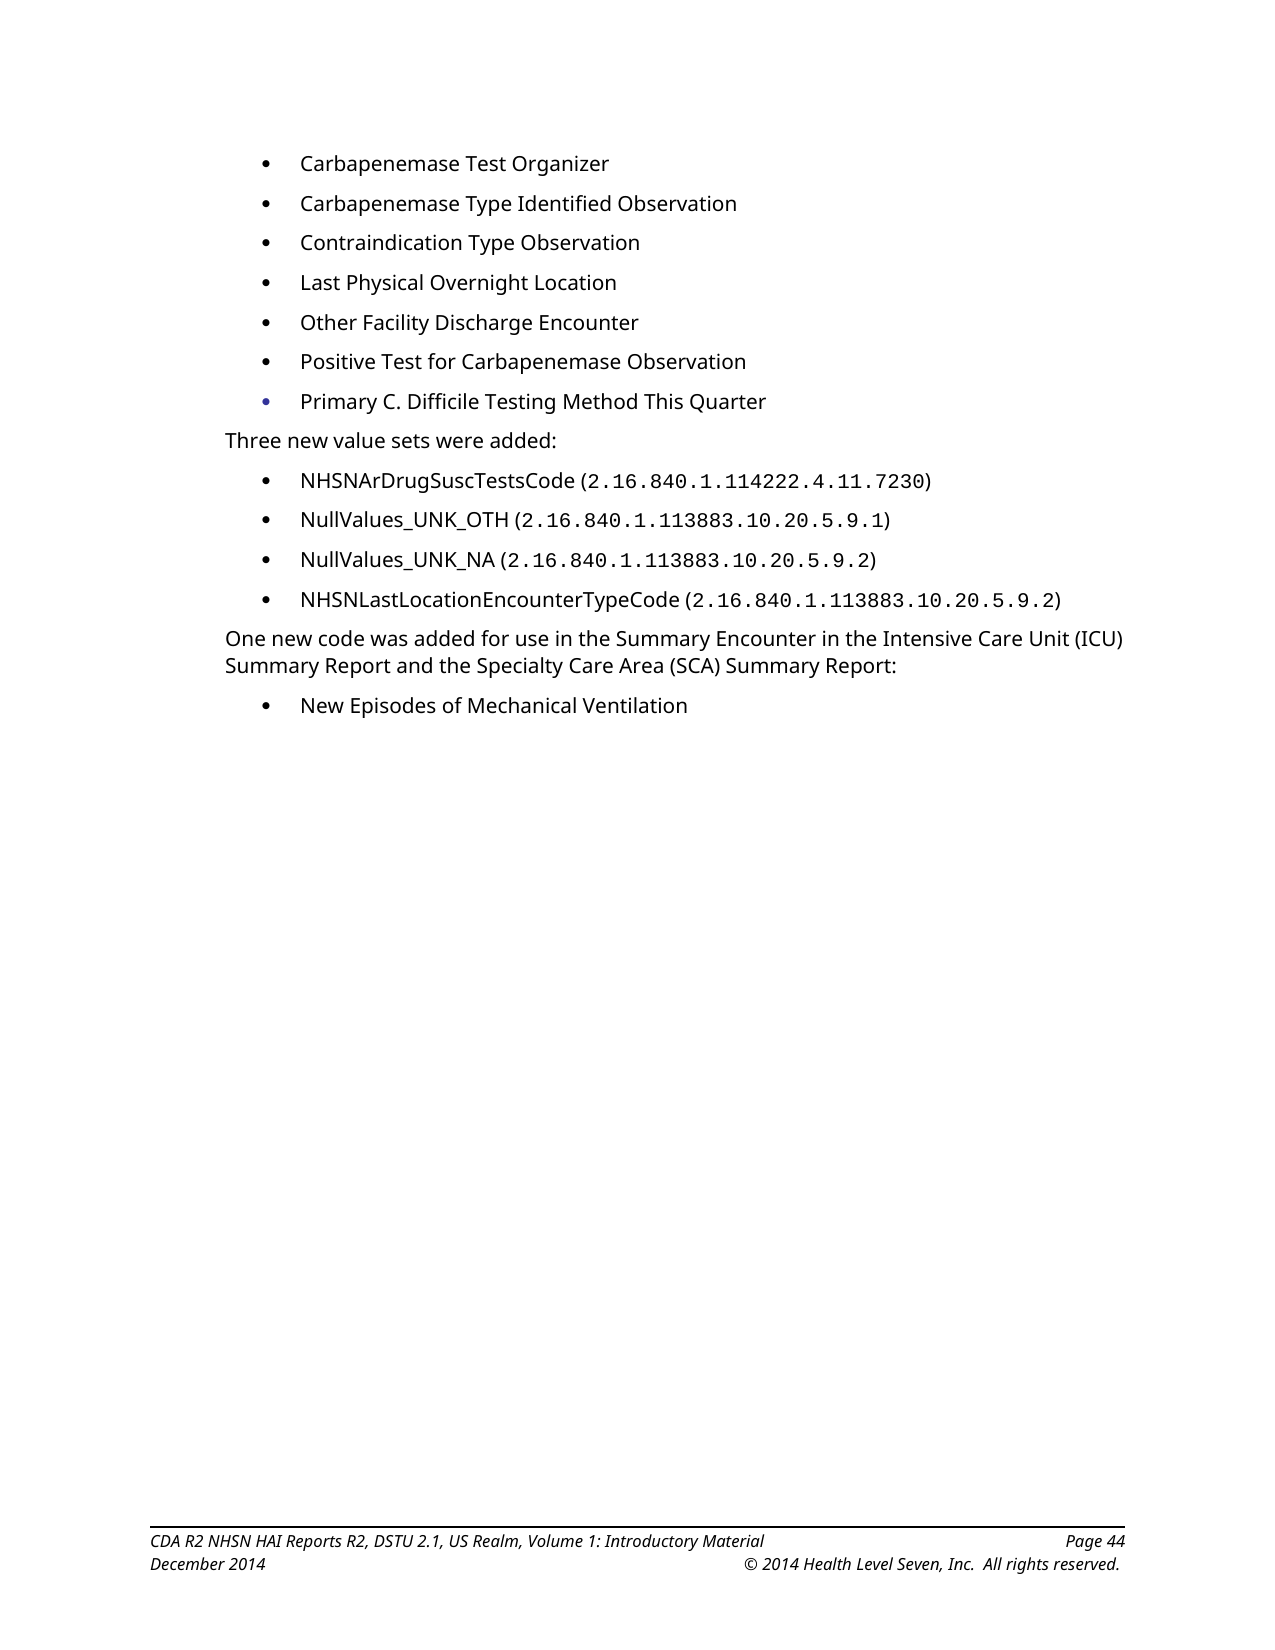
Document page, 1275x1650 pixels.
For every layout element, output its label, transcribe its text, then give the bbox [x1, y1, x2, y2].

list Other Facility Discharge Encounter [262, 308, 1125, 335]
list Positive Test for Carbapenemase Observation [262, 348, 1125, 375]
text One new code was added for use in the Summary Encounter in the Intensive Care Unit (ICU) Summary Report and the Specialty Care Area (SCA) Summary Report: [225, 625, 1125, 679]
list NullValues_UNK_NA (2.16.840.1.113883.10.20.5.9.2) [262, 546, 1125, 573]
list Primary C. Difficile Testing Method This Quarter [262, 387, 1125, 414]
list NHSNLastLocationEncounterTypeCode (2.16.840.1.113883.10.20.5.9.2) [262, 585, 1125, 612]
list NHSNArDrugSuscTestsCode (2.16.840.1.114222.4.11.7230) [262, 467, 1125, 494]
list New Episodes of Mechanical Ventilation [262, 692, 1125, 719]
list Carbapenemase Type Identified Observation [262, 189, 1125, 217]
list NullValues_UNK_OTH (2.16.840.1.113883.10.20.5.9.1) [262, 506, 1125, 533]
list Contraindication Type Observation [262, 229, 1125, 256]
list Last Physical Overnight Location [262, 269, 1125, 296]
list Carbapenemase Test Organizer [262, 150, 1125, 177]
text Three new value sets were added: [225, 427, 1125, 454]
